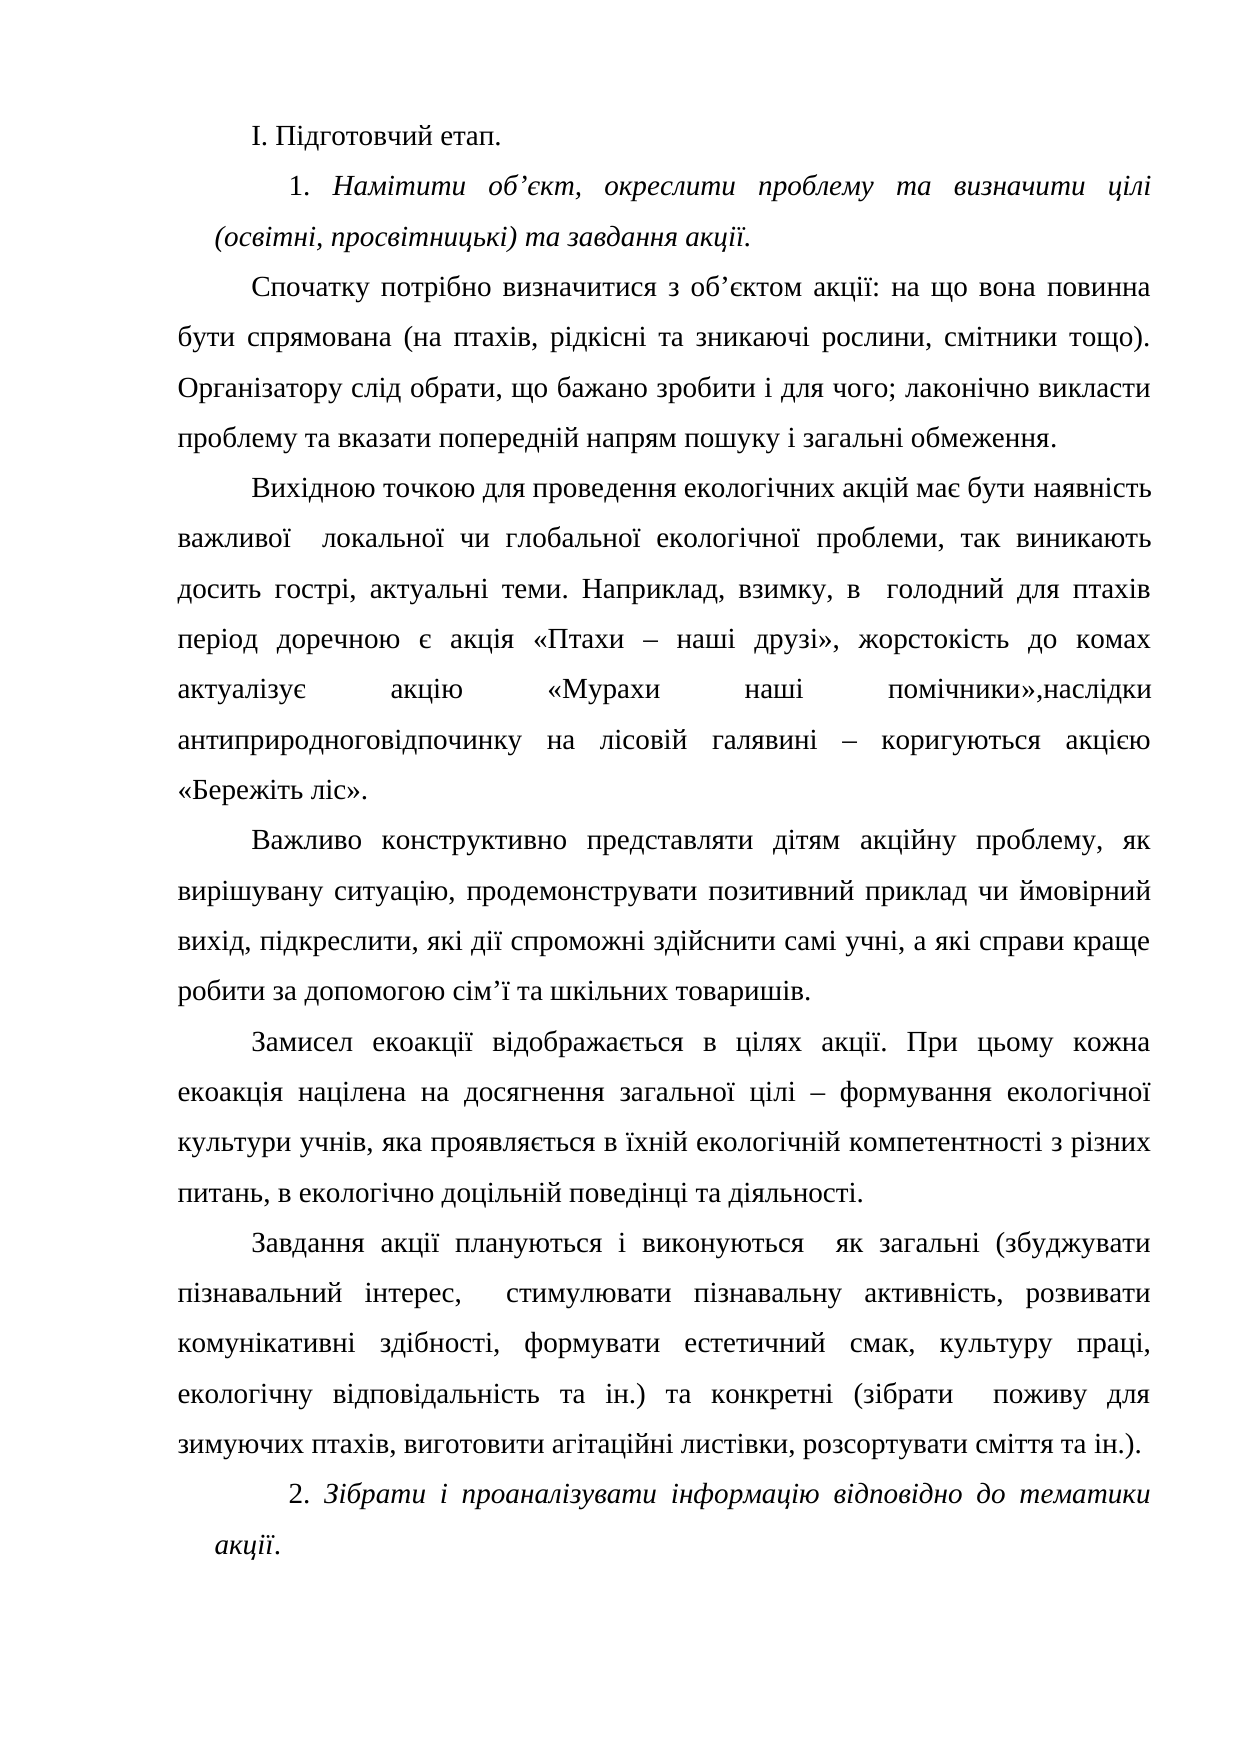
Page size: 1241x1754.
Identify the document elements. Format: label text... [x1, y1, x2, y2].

text Замисел екоакції відображається в цілях акції. При цьому кожна екоакція націлена на досягнення загальної цілі ‒ формування екологічної культури учнів, яка проявляється в їхній екологічній компетентності з різних питань, в екологічно доцільній поведінці та діяльності. [177, 1024, 1152, 1208]
text Завдання акції плануються і виконуються як загальні (збуджувати пізнавальний інтерес, стимулювати пізнавальну активність, розвивати комунікативні здібності, формувати естетичний смак, культуру праці, екологічну відповідальність та ін.) та конкретні (зібрати поживу для зимуючих птахів, виготовити агітаційні листівки, розсортувати сміття та ін.). [177, 1225, 1152, 1460]
text І. Підготовчий етап. [177, 118, 1152, 152]
text Вихідною точкою для проведення екологічних акцій має бути наявність важливої локальної чи глобальної екологічної проблеми, так виникають досить гострі, актуальні теми. Наприклад, взимку, в голодний для птахів період доречною є акція «Птахи – наші друзі», жорстокість до комах актуалізує акцію «Мурахи наші помічники»,наслідки антиприродноговідпочинку на лісовій галявині ‒ коригуються акцією «Бережіть ліс». [177, 470, 1152, 806]
text 2. Зібрати і проаналізувати інформацію відповідно до тематики акції. [214, 1477, 1152, 1560]
text 1. Намітити об’єкт, окреслити проблему та визначити цілі (освітні, просвітницькі) та завдання акції. [214, 168, 1152, 252]
text Спочатку потрібно визначитися з об’єктом акції: на що вона повинна бути спрямована (на птахів, рідкісні та зникаючі рослини, смітники тощо). Організатору слід обрати, що бажано зробити і для чого; лаконічно викласти проблему та вказати попередній напрям пошуку і загальні обмеження. [177, 269, 1152, 453]
text Важливо конструктивно представляти дітям акційну проблему, як вирішувану ситуацію, продемонструвати позитивний приклад чи ймовірний вихід, підкреслити, які дії спроможні здійснити самі учні, а які справи краще робити за допомогою сім’ї та шкільних товаришів. [177, 822, 1152, 1007]
